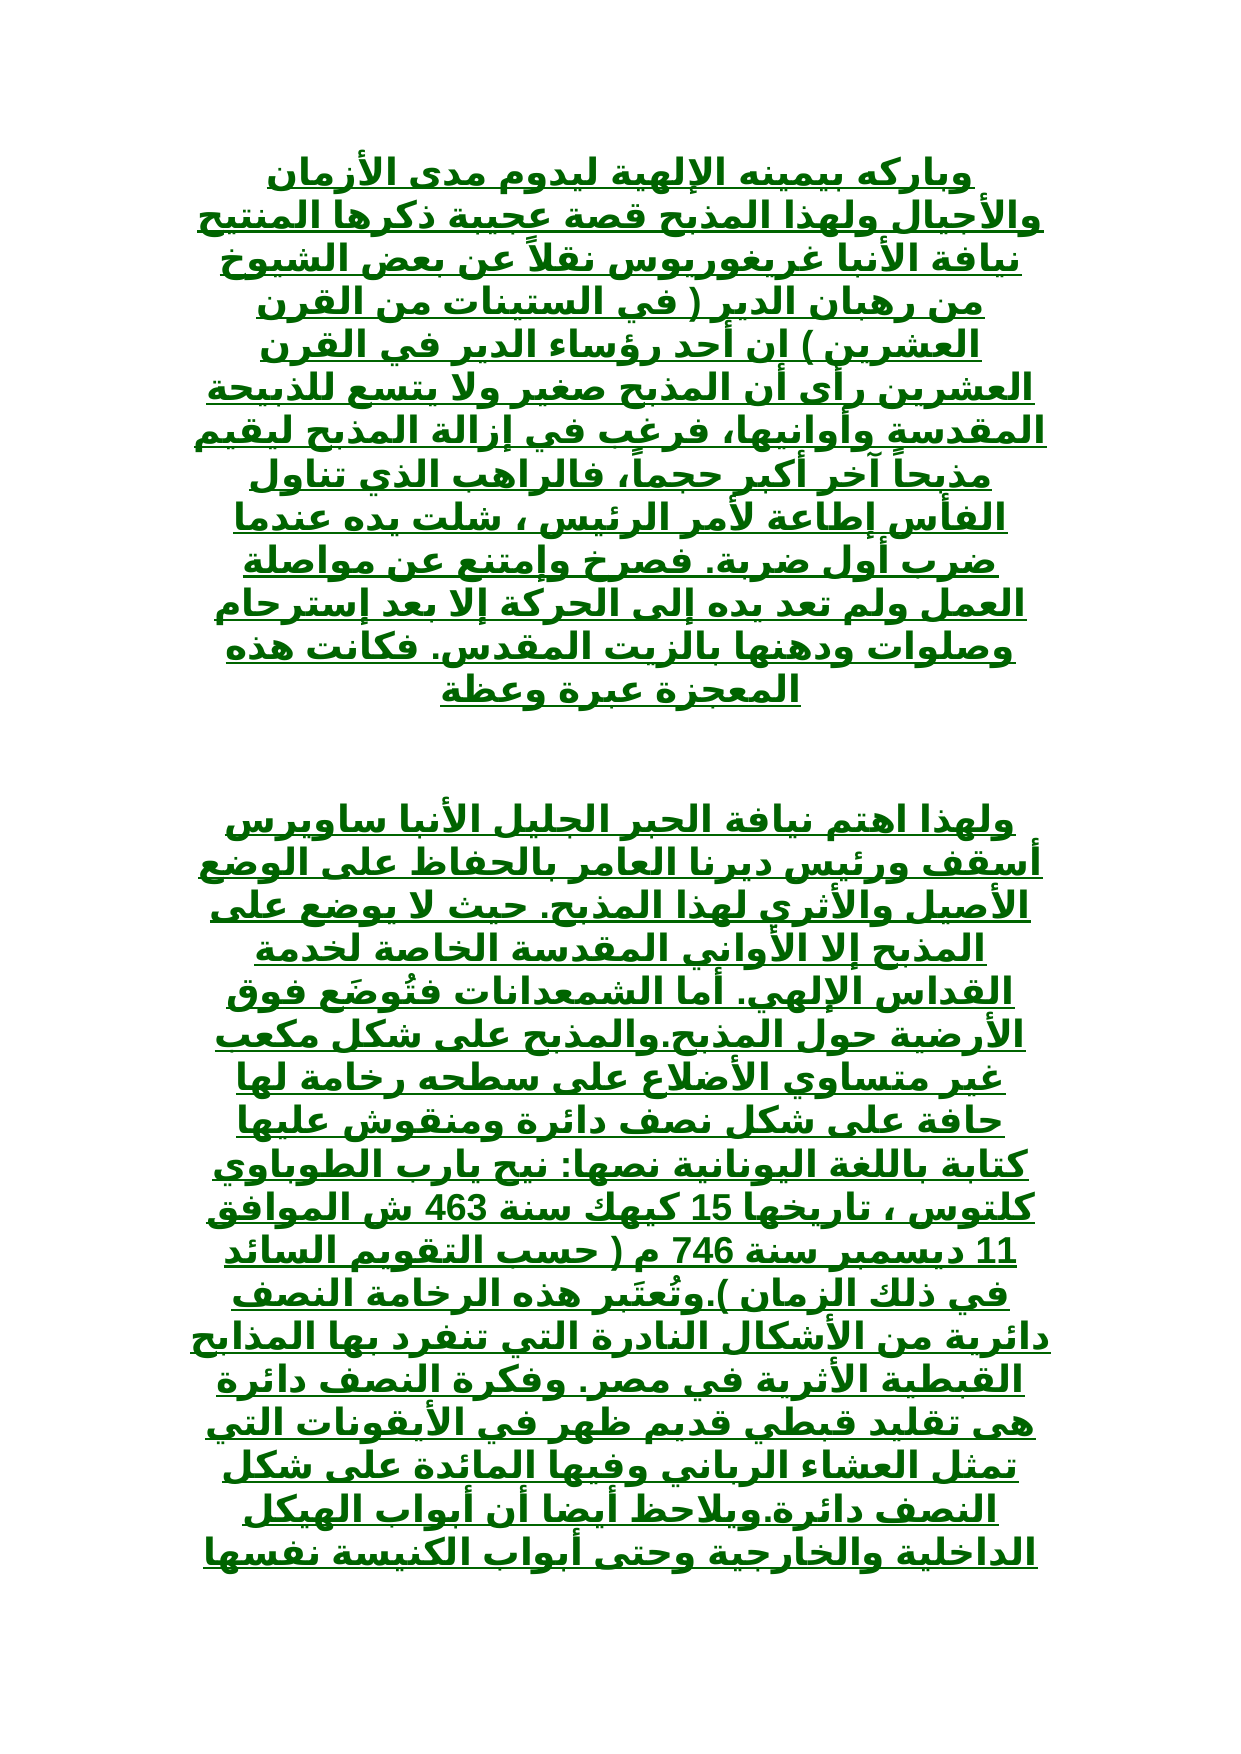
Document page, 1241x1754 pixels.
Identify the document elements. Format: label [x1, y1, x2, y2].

text [187, 150, 1053, 1573]
